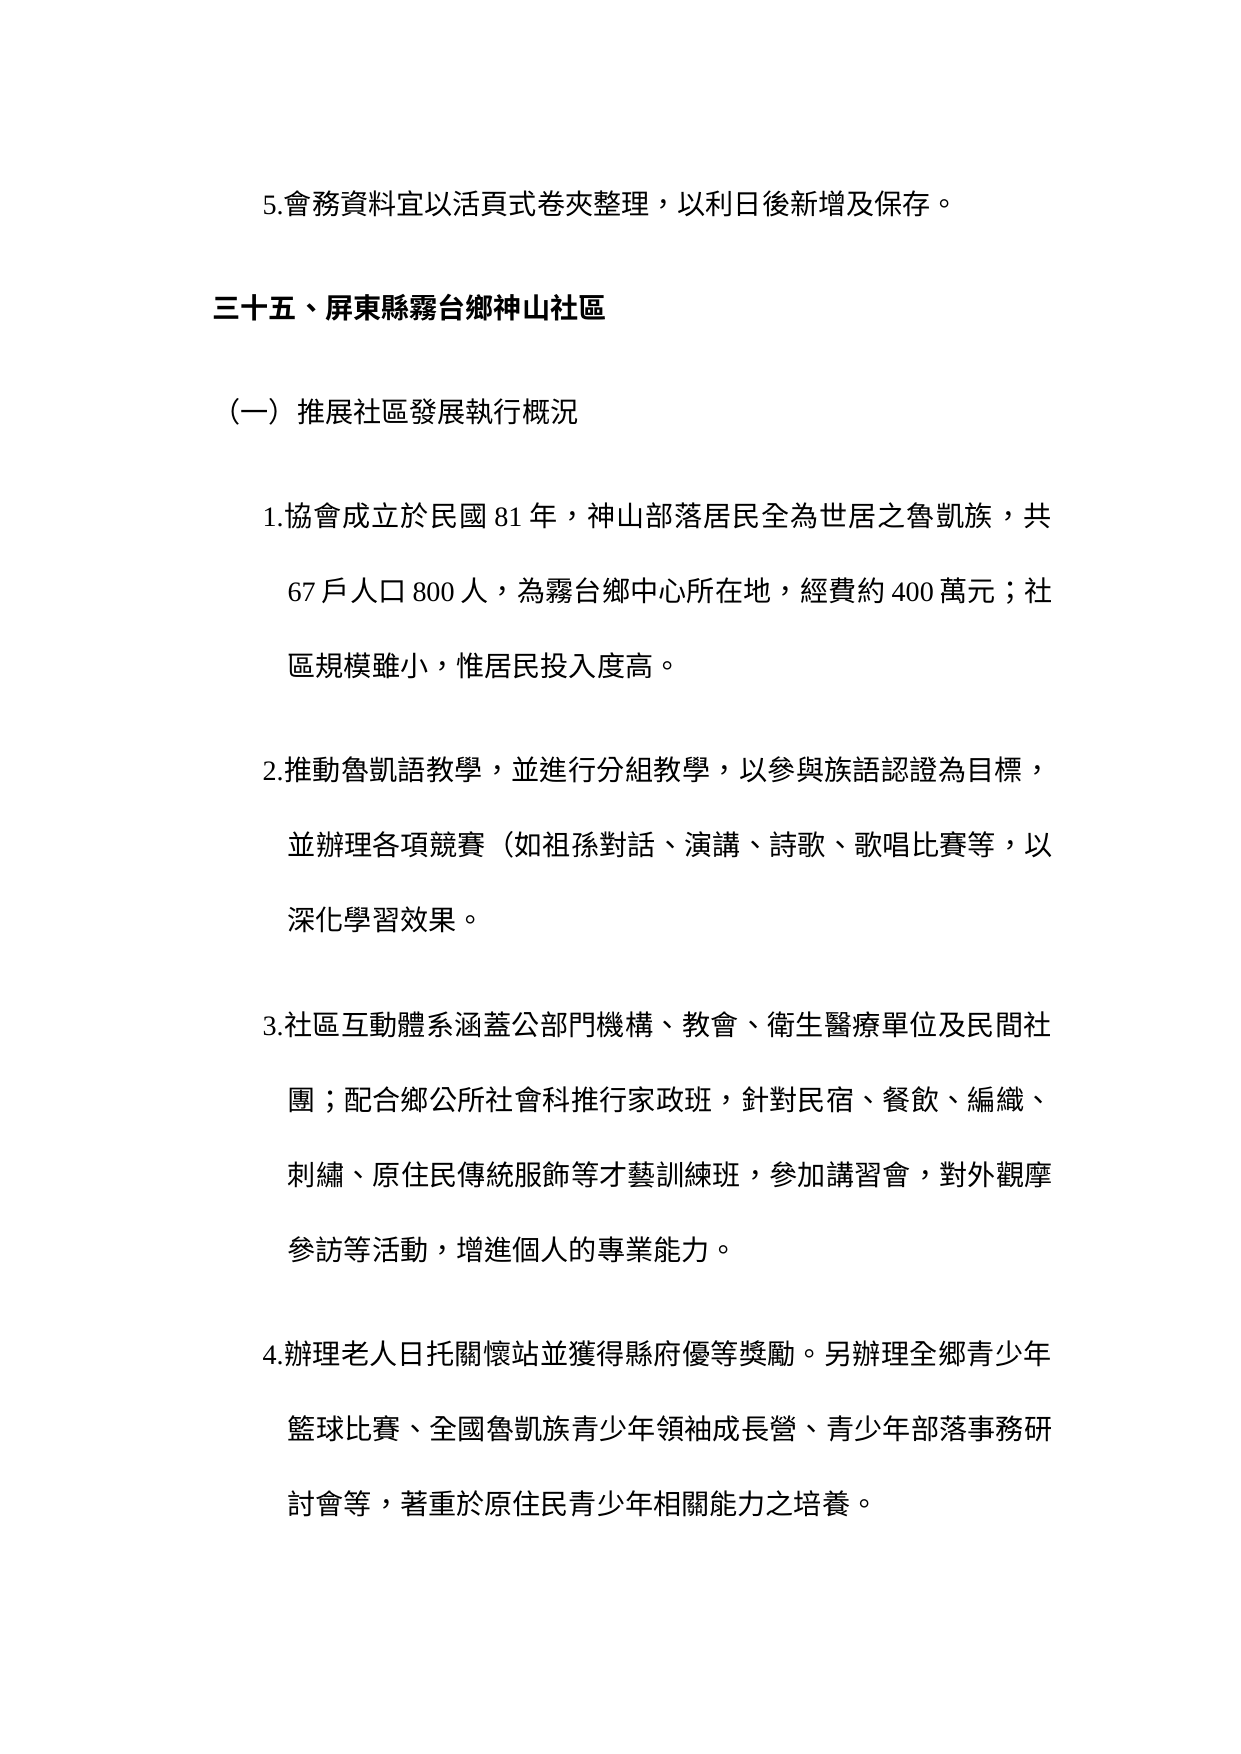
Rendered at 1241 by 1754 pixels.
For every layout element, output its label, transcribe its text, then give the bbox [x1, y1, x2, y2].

text （一）推展社區發展執行概況 [187, 373, 978, 448]
text 5.會務資料宜以活頁式卷夾整理，以利日後新增及保存。 [262, 164, 1053, 239]
text 2.推動魯凱語教學，並進行分組教學，以參與族語認證為目標，並辦理各項競賽（如祖孫對話、演講、詩歌、歌唱比賽等，以深化學習效果。 [262, 731, 1053, 956]
text 1.協會成立於民國81年，神山部落居民全為世居之魯凱族，共67戶人口800人，為霧台鄉中心所在地，經費約400萬元；社區規模雖小，惟居民投入度高。 [262, 477, 1053, 702]
text 三十五、屏東縣霧台鄉神山社區 [212, 269, 1053, 344]
text 3.社區互動體系涵蓋公部門機構、教會、衛生醫療單位及民間社團；配合鄉公所社會科推行家政班，針對民宿、餐飲、編織、刺繡、原住民傳統服飾等才藝訓練班，參加講習會，對外觀摩參訪等活動，增進個人的專業能力。 [262, 985, 1053, 1285]
text 4.辦理老人日托關懷站並獲得縣府優等獎勵。另辦理全郷青少年籃球比賽、全國魯凱族青少年領袖成長營、青少年部落事務研討會等，著重於原住民青少年相關能力之培養。 [262, 1314, 1053, 1539]
